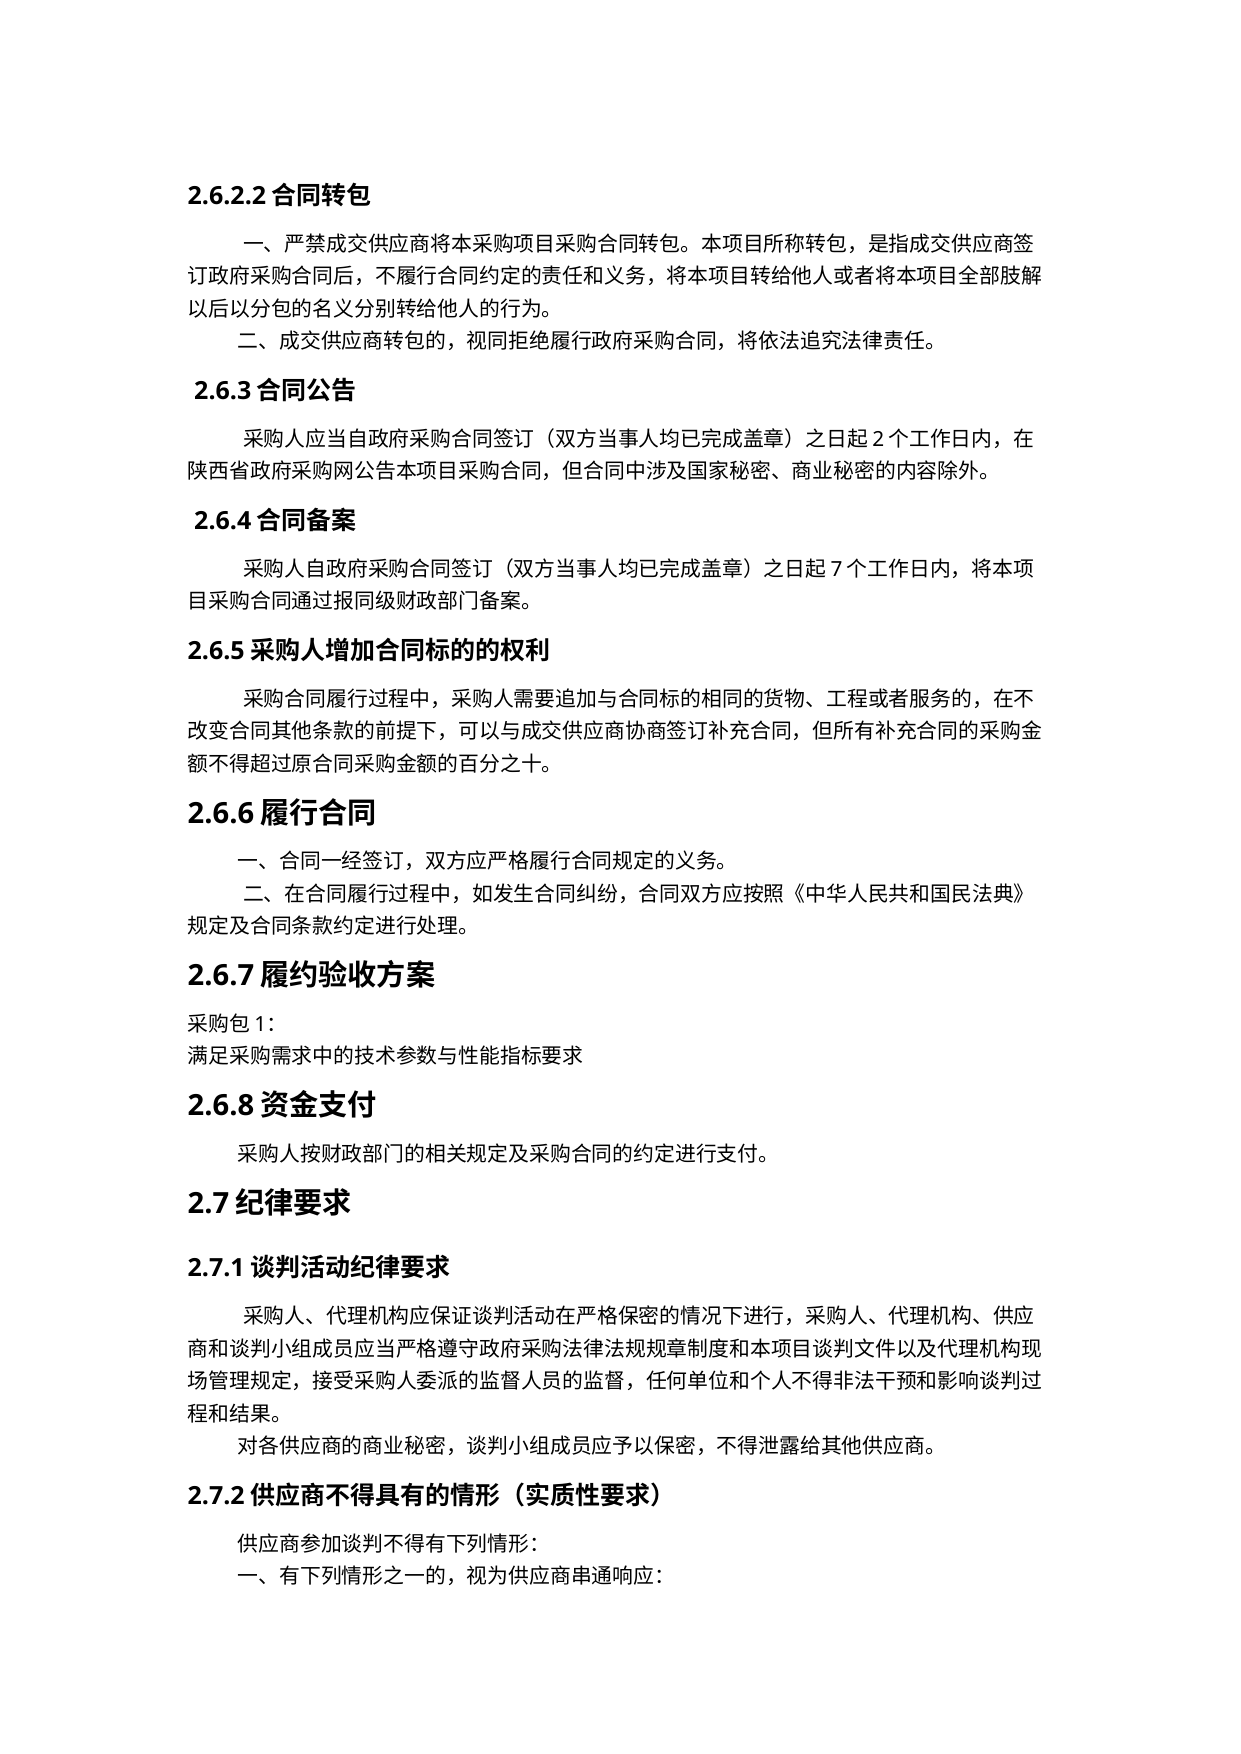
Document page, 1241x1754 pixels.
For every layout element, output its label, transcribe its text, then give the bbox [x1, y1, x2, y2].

text 2.6.5采购人增加合同标的的权利 [187, 617, 1053, 682]
text 2.6.4合同备案 [187, 487, 1053, 552]
text 2.7纪律要求 [187, 1169, 1053, 1234]
text 对各供应商的商业秘密，谈判小组成员应予以保密，不得泄露给其他供应商。 [187, 1429, 1053, 1462]
text 一、有下列情形之一的，视为供应商串通响应： [187, 1559, 1053, 1592]
text 2.6.6履行合同 [187, 779, 1053, 844]
text 供应商参加谈判不得有下列情形： [187, 1527, 1053, 1559]
text 2.6.3合同公告 [187, 357, 1053, 422]
text 采购合同履行过程中，采购人需要追加与合同标的相同的货物、工程或者服务的，在不改变合同其他条款的前提下，可以与成交供应商协商签订补充合同，但所有补充合同的采购金额不得超过原合同采购金额的百分之十。 [187, 682, 1053, 779]
text 2.6.8资金支付 [187, 1072, 1053, 1137]
text 2.6.2.2合同转包 [187, 162, 1053, 227]
text 2.6.7履约验收方案 [187, 942, 1053, 1007]
text 采购人按财政部门的相关规定及采购合同的约定进行支付。 [187, 1137, 1053, 1169]
text 2.7.1谈判活动纪律要求 [187, 1234, 1053, 1299]
text 满足采购需求中的技术参数与性能指标要求 [187, 1039, 1053, 1072]
text 采购包1： [187, 1007, 1053, 1039]
text 采购人应当自政府采购合同签订（双方当事人均已完成盖章）之日起2个工作日内，在陕西省政府采购网公告本项目采购合同，但合同中涉及国家秘密、商业秘密的内容除外。 [187, 422, 1053, 487]
text 采购人、代理机构应保证谈判活动在严格保密的情况下进行，采购人、代理机构、供应商和谈判小组成员应当严格遵守政府采购法律法规规章制度和本项目谈判文件以及代理机构现场管理规定，接受采购人委派的监督人员的监督，任何单位和个人不得非法干预和影响谈判过程和结果。 [187, 1299, 1053, 1429]
text 2.7.2供应商不得具有的情形（实质性要求） [187, 1462, 1053, 1527]
text 二、成交供应商转包的，视同拒绝履行政府采购合同，将依法追究法律责任。 [187, 324, 1053, 357]
text 一、合同一经签订，双方应严格履行合同规定的义务。 [187, 844, 1053, 877]
text 采购人自政府采购合同签订（双方当事人均已完成盖章）之日起7个工作日内，将本项目采购合同通过报同级财政部门备案。 [187, 552, 1053, 617]
text 二、在合同履行过程中，如发生合同纠纷，合同双方应按照《中华人民共和国民法典》规定及合同条款约定进行处理。 [187, 877, 1053, 942]
text 一、严禁成交供应商将本采购项目采购合同转包。本项目所称转包，是指成交供应商签订政府采购合同后，不履行合同约定的责任和义务，将本项目转给他人或者将本项目全部肢解以后以分包的名义分别转给他人的行为。 [187, 227, 1053, 324]
